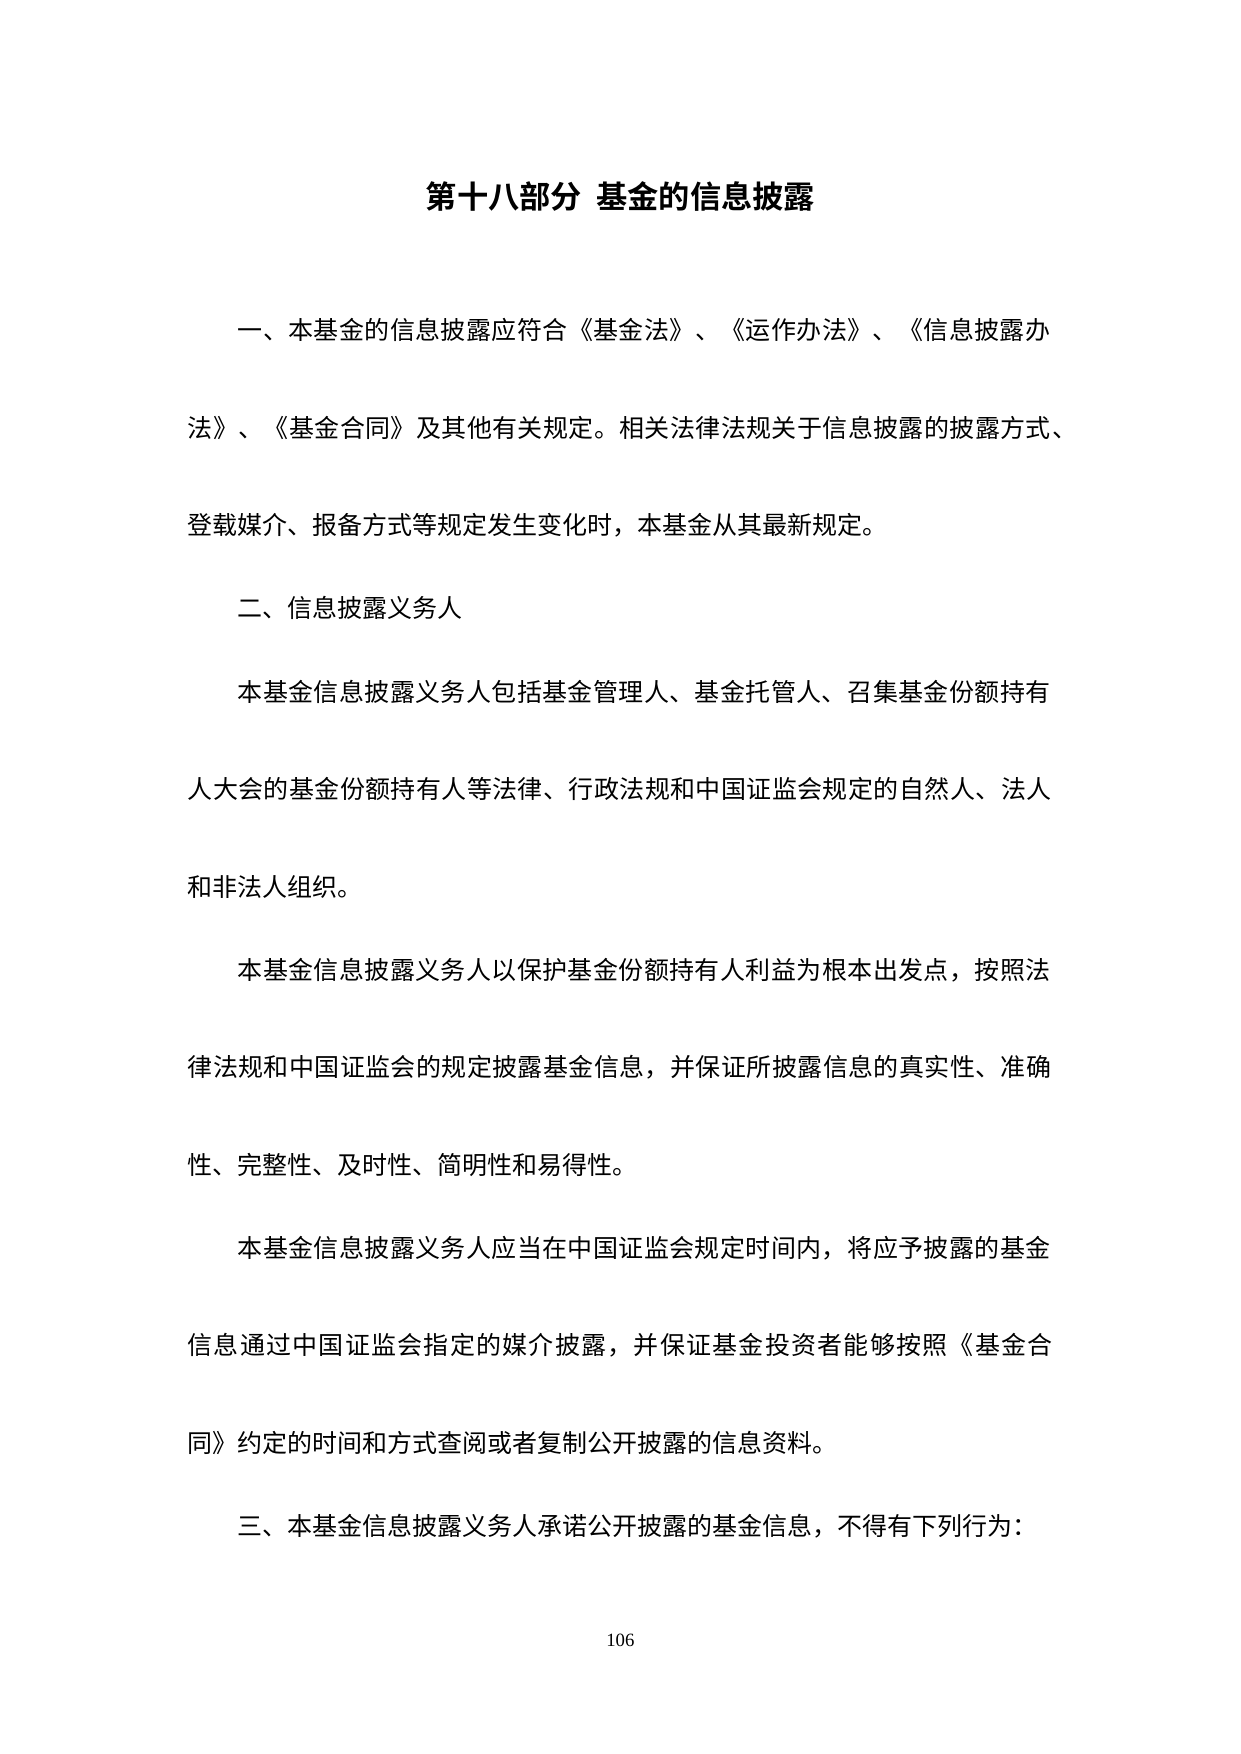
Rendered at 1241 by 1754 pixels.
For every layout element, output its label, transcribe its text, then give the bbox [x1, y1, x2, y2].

text 本基金信息披露义务人包括基金管理人、基金托管人、召集基金份额持有人大会的基金份额持有人等法律、行政法规和中国证监会规定的自然人、法人和非法人组织。 [187, 658, 1053, 918]
subtitle 第十八部分 基金的信息披露 [187, 162, 1053, 227]
text 本基金信息披露义务人以保护基金份额持有人利益为根本出发点，按照法律法规和中国证监会的规定披露基金信息，并保证所披露信息的真实性、准确性、完整性、及时性、简明性和易得性。 [187, 936, 1053, 1196]
text 一、本基金的信息披露应符合《基金法》、《运作办法》、《信息披露办法》、《基金合同》及其他有关规定。相关法律法规关于信息披露的披露方式、登载媒介、报备方式等规定发生变化时，本基金从其最新规定。 [187, 296, 1053, 556]
text 本基金信息披露义务人应当在中国证监会规定时间内，将应予披露的基金信息通过中国证监会指定的媒介披露，并保证基金投资者能够按照《基金合同》约定的时间和方式查阅或者复制公开披露的信息资料。 [187, 1214, 1053, 1474]
text 二、信息披露义务人 [187, 574, 1053, 639]
text 三、本基金信息披露义务人承诺公开披露的基金信息，不得有下列行为： [187, 1492, 1053, 1557]
